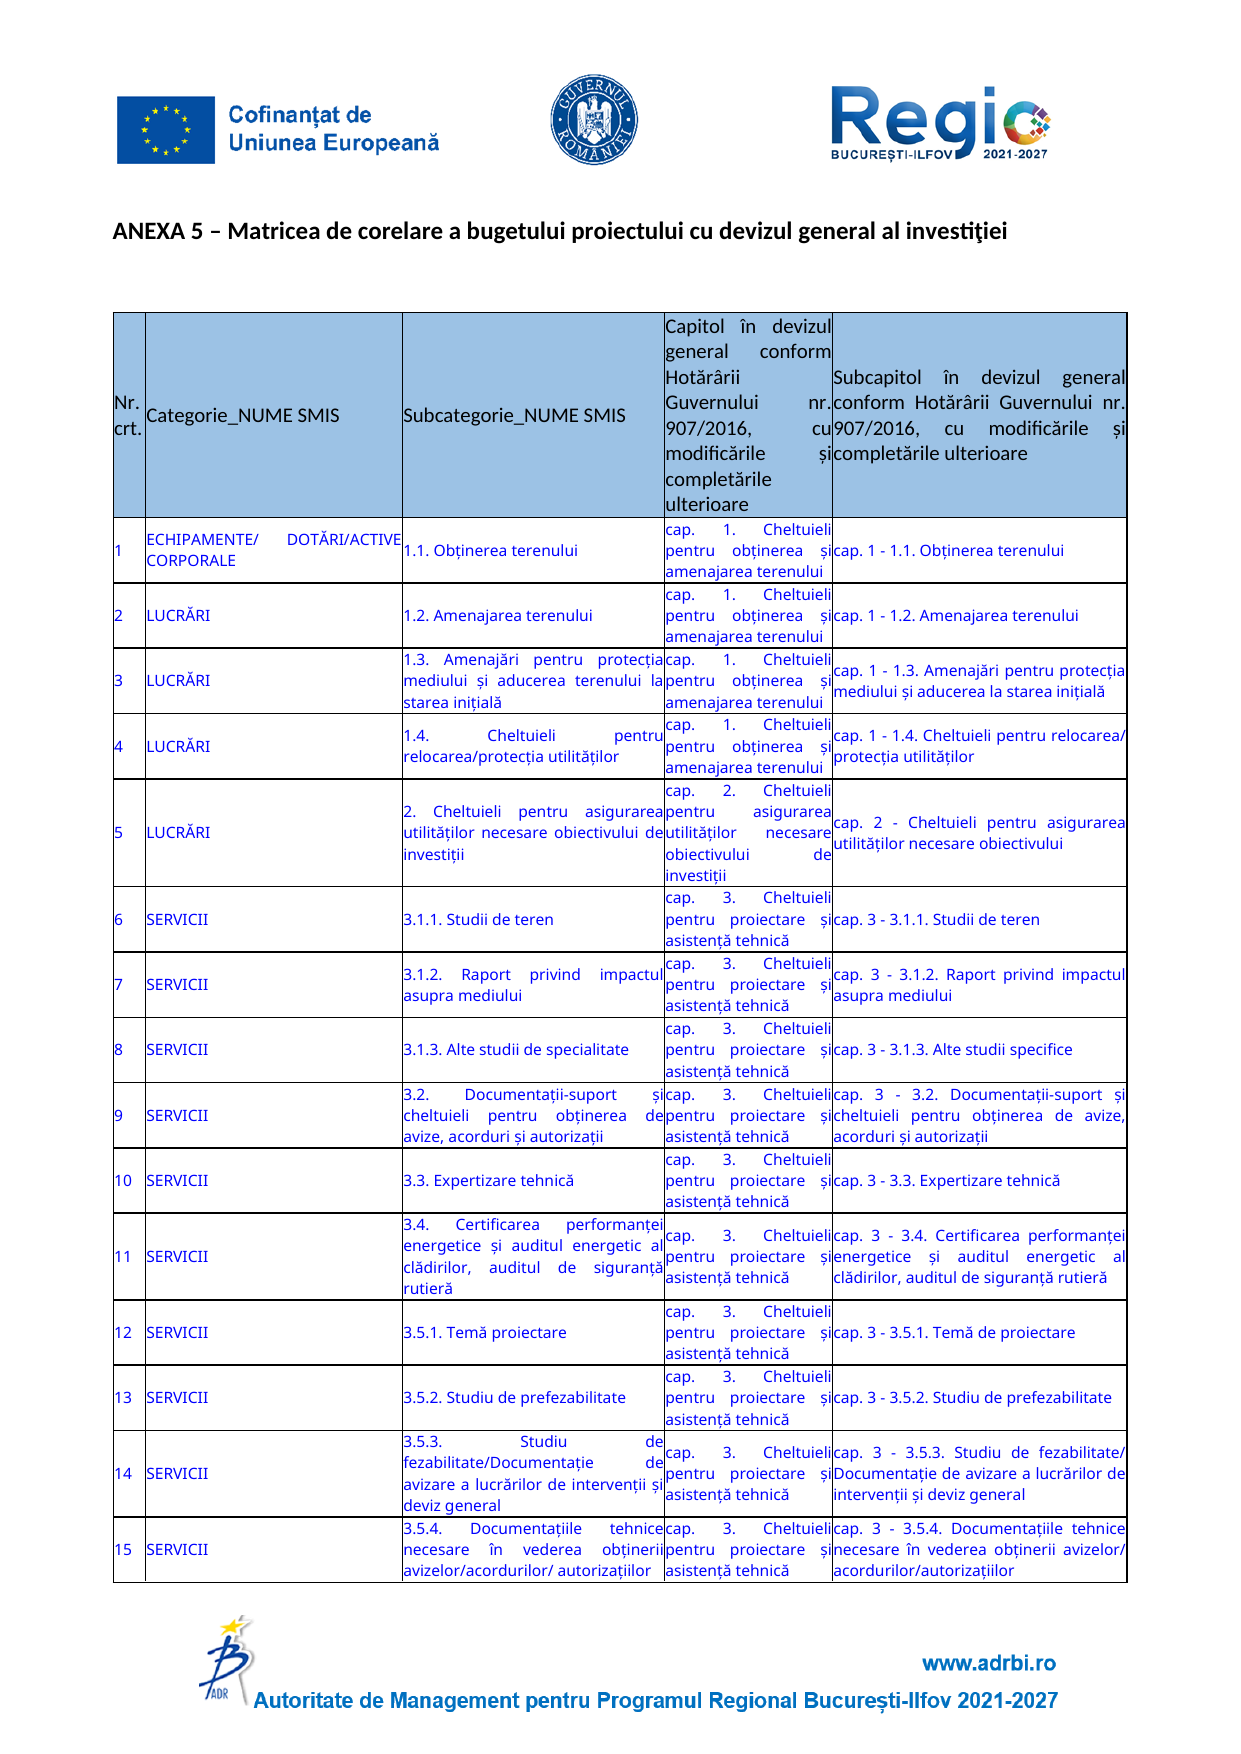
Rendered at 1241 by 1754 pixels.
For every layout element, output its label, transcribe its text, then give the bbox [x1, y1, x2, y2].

table_cell LUCRĂRI [146, 780, 402, 886]
table_cell cap. 2 - Cheltuieli pentru asigurarea utilităţilor necesare obiectivului [833, 780, 1126, 886]
table_cell 13 [114, 1366, 145, 1429]
table_cell 3 [114, 649, 145, 713]
table_cell 14 [114, 1431, 145, 1516]
table_cell 5 [114, 780, 145, 886]
table_cell cap. 1 - 1.1. Obţinerea terenului [833, 518, 1126, 582]
table_cell 1 [114, 518, 145, 582]
table_cell 2 [114, 584, 145, 647]
table_cell 12 [114, 1301, 145, 1364]
table_cell cap. 3. Cheltuieli pentru proiectare şi asistenţă tehnică [665, 1018, 832, 1082]
table_cell cap. 3. Cheltuieli pentru proiectare şi asistenţă tehnică [665, 1083, 832, 1147]
table_cell LUCRĂRI [146, 714, 402, 778]
table_cell 1.1. Obţinerea terenului [403, 518, 664, 582]
table_cell 9 [114, 1083, 145, 1147]
table_cell cap. 3. Cheltuieli pentru proiectare şi asistenţă tehnică [665, 1518, 832, 1581]
table_cell cap. 1 - 1.3. Amenajări pentru protecţia mediului şi aducerea la starea iniţială [833, 649, 1126, 713]
picture [112, 73, 1053, 169]
table_cell 3.2. Documentaţii-suport şi cheltuieli pentru obţinerea de avize, acorduri şi autorizaţii [403, 1083, 664, 1147]
text ANEXA 5 – Matricea de corelare a bugetului proiectului cu devizul general al investiţiei [112, 215, 1128, 246]
table_cell cap. 1. Cheltuieli pentru obţinerea şi amenajarea terenului [665, 649, 832, 713]
table_cell SERVICII [146, 1518, 402, 1581]
table_cell SERVICII [146, 1149, 402, 1212]
table_cell 3.4. Certificarea performanţei energetice şi auditul energetic al clădirilor, auditul de siguranţă rutieră [403, 1214, 664, 1299]
table_cell 1.4. Cheltuieli pentru relocarea/protecţia utilităţilor [403, 714, 664, 778]
table_cell cap. 3. Cheltuieli pentru proiectare şi asistenţă tehnică [665, 1301, 832, 1364]
table_cell 11 [114, 1214, 145, 1299]
table_cell cap. 3 - 3.3. Expertizare tehnică [833, 1149, 1126, 1212]
table_cell cap. 3 - 3.1.3. Alte studii specifice [833, 1018, 1126, 1082]
table_cell 8 [114, 1018, 145, 1082]
table_cell cap. 1. Cheltuieli pentru obţinerea şi amenajarea terenului [665, 714, 832, 778]
table_cell SERVICII [146, 1018, 402, 1082]
table_cell 3.1.2. Raport privind impactul asupra mediului [403, 953, 664, 1016]
table_header Subcategorie_NUME SMIS [403, 313, 664, 517]
table_cell 1.2. Amenajarea terenului [403, 584, 664, 647]
table_cell 3.5.1. Temă proiectare [403, 1301, 664, 1364]
table_cell 3.5.4. Documentaţiile tehnice necesare în vederea obţinerii avizelor/acordurilor/ autorizaţiilor [403, 1518, 664, 1581]
table_cell 3.3. Expertizare tehnică [403, 1149, 664, 1212]
table_cell SERVICII [146, 1301, 402, 1364]
table_cell ECHIPAMENTE/ DOTĂRI/ACTIVE CORPORALE [146, 518, 402, 582]
table_header Subcapitol în devizul general conform Hotărârii Guvernului nr. 907/2016, cu modificările şi completările ulterioare [833, 313, 1126, 517]
table_cell 3.5.3. Studiu de fezabilitate/Documentaţie de avizare a lucrărilor de intervenţii şi deviz general [403, 1431, 664, 1516]
table_cell 10 [114, 1149, 145, 1212]
table_cell cap. 3 - 3.4. Certificarea performanţei energetice şi auditul energetic al clădirilor, auditul de siguranţă rutieră [833, 1214, 1126, 1299]
picture [158, 1612, 1099, 1725]
table_cell cap. 3. Cheltuieli pentru proiectare şi asistenţă tehnică [665, 1366, 832, 1429]
table_cell SERVICII [146, 953, 402, 1016]
table_cell cap. 1. Cheltuieli pentru obţinerea şi amenajarea terenului [665, 584, 832, 647]
table_cell cap. 3 - 3.1.2. Raport privind impactul asupra mediului [833, 953, 1126, 1016]
table_cell 3.1.1. Studii de teren [403, 887, 664, 951]
table_cell SERVICII [146, 1083, 402, 1147]
table_cell cap. 3. Cheltuieli pentru proiectare şi asistenţă tehnică [665, 1149, 832, 1212]
table_cell cap. 3. Cheltuieli pentru proiectare şi asistenţă tehnică [665, 887, 832, 951]
table_cell cap. 3 - 3.2. Documentaţii-suport şi cheltuieli pentru obţinerea de avize, acorduri şi autorizaţii [833, 1083, 1126, 1147]
table_cell cap. 3 - 3.5.1. Temă de proiectare [833, 1301, 1126, 1364]
table_cell cap. 1 - 1.2. Amenajarea terenului [833, 584, 1126, 647]
table_cell cap. 3. Cheltuieli pentru proiectare şi asistenţă tehnică [665, 1214, 832, 1299]
table_cell 3.1.3. Alte studii de specialitate [403, 1018, 664, 1082]
table_cell 6 [114, 887, 145, 951]
table_cell cap. 3 - 3.1.1. Studii de teren [833, 887, 1126, 951]
table_cell cap. 1. Cheltuieli pentru obţinerea şi amenajarea terenului [665, 518, 832, 582]
table_cell cap. 1 - 1.4. Cheltuieli pentru relocarea/ protecţia utilităţilor [833, 714, 1126, 778]
table_cell cap. 2. Cheltuieli pentru asigurarea utilităţilor necesare obiectivului de investiţii [665, 780, 832, 886]
table_header Categorie_NUME SMIS [146, 313, 402, 517]
table_cell SERVICII [146, 1431, 402, 1516]
table_cell 3.5.2. Studiu de prefezabilitate [403, 1366, 664, 1429]
table_cell cap. 3. Cheltuieli pentru proiectare şi asistenţă tehnică [665, 953, 832, 1016]
table_cell SERVICII [146, 1214, 402, 1299]
table_cell LUCRĂRI [146, 584, 402, 647]
table_cell SERVICII [146, 887, 402, 951]
table_cell 4 [114, 714, 145, 778]
table_cell cap. 3. Cheltuieli pentru proiectare şi asistenţă tehnică [665, 1431, 832, 1516]
table_cell 1.3. Amenajări pentru protecţia mediului şi aducerea terenului la starea iniţială [403, 649, 664, 713]
table_cell cap. 3 - 3.5.4. Documentaţiile tehnice necesare în vederea obţinerii avizelor/ acordurilor/autorizaţiilor [833, 1518, 1126, 1581]
table_cell SERVICII [146, 1366, 402, 1429]
table_cell 7 [114, 953, 145, 1016]
table_header Nr. crt. [114, 313, 145, 517]
table_cell 15 [114, 1518, 145, 1581]
table_cell cap. 3 - 3.5.3. Studiu de fezabilitate/ Documentaţie de avizare a lucrărilor de intervenţii şi deviz general [833, 1431, 1126, 1516]
table_cell LUCRĂRI [146, 649, 402, 713]
table_header Capitol în devizul general conform Hotărârii Guvernului nr. 907/2016, cu modificările şi completările ulterioare [665, 313, 832, 517]
table_cell 2. Cheltuieli pentru asigurarea utilităţilor necesare obiectivului de investiţii [403, 780, 664, 886]
table_cell cap. 3 - 3.5.2. Studiu de prefezabilitate [833, 1366, 1126, 1429]
